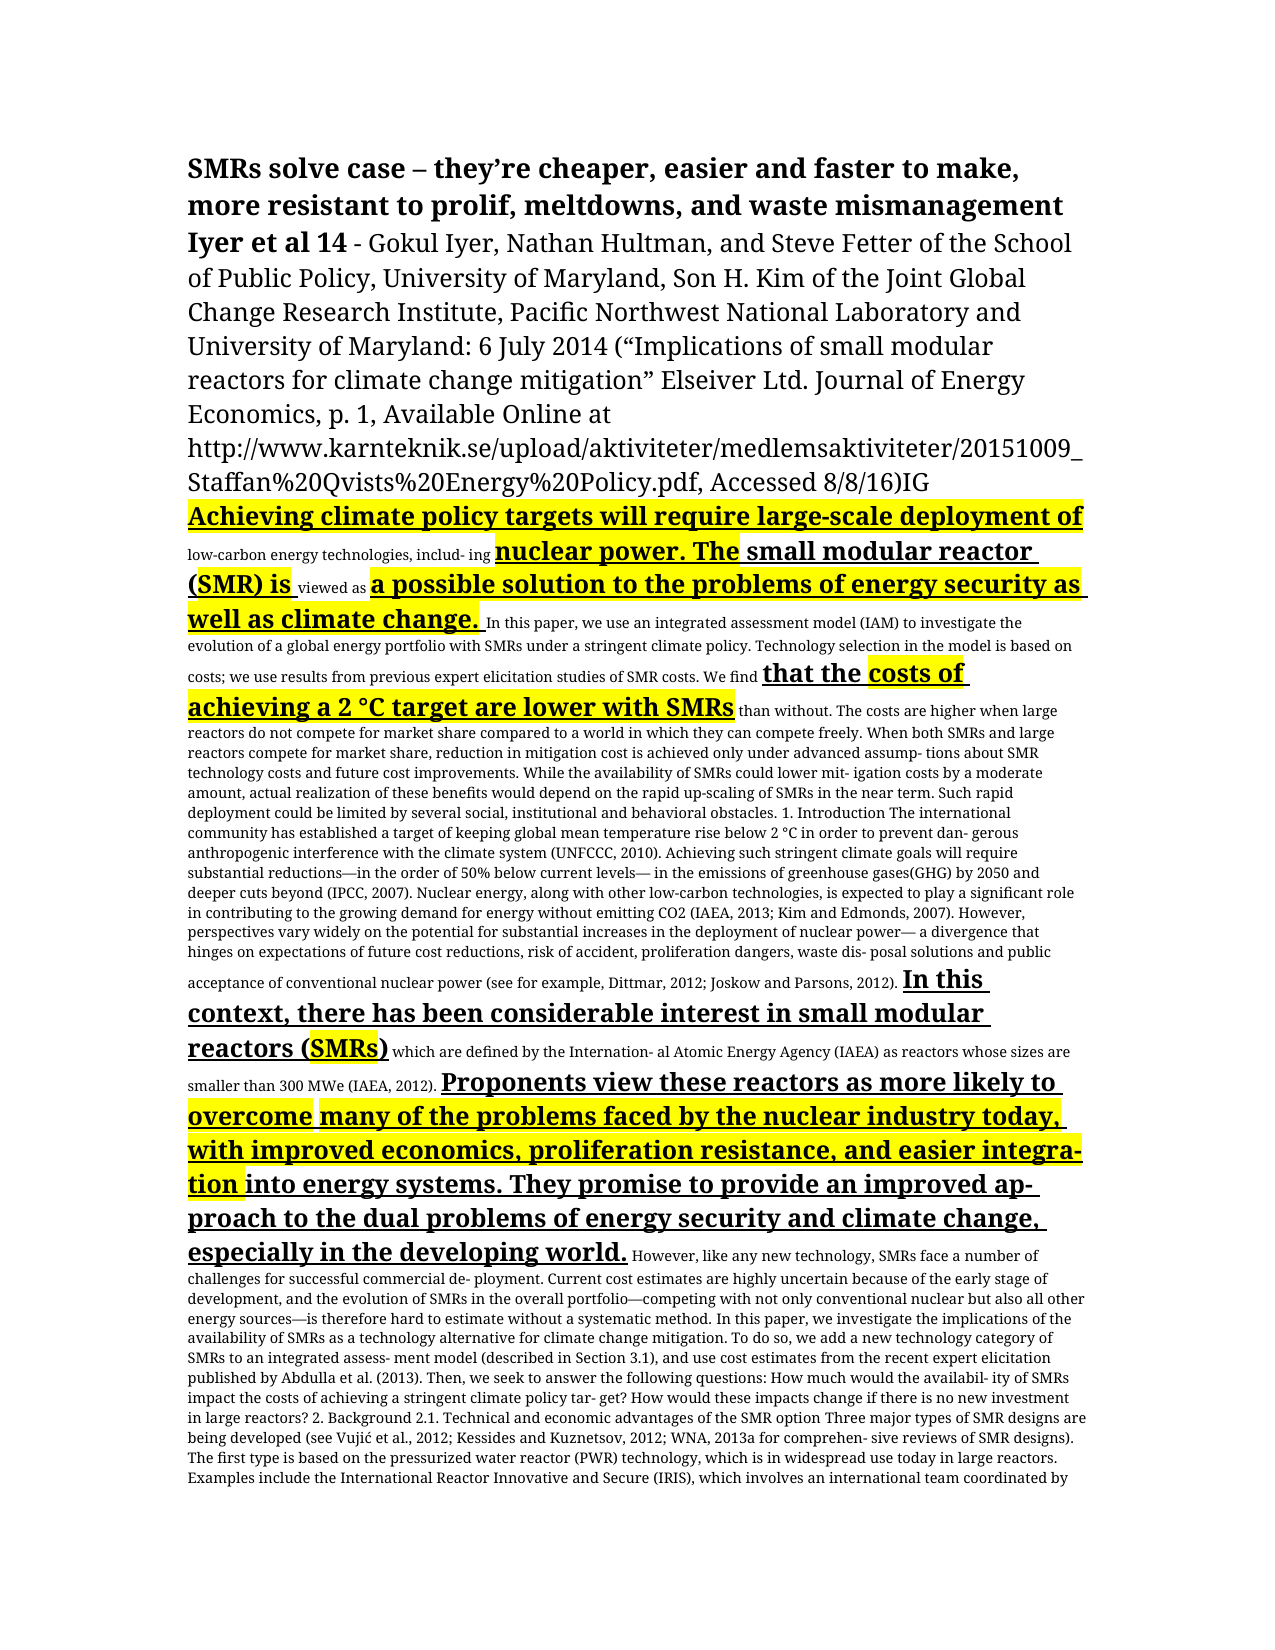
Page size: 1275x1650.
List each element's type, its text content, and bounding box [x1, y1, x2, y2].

text Iyer et al 14 - Gokul Iyer, Nathan Hultman, and Steve Fetter of the School of Public Policy, University of Maryland, Son H. Kim of the Joint Global Change Research Institute, Pacific Northwest National Laboratory and University of Maryland: 6 July 2014 (“Implications of small modular reactors for climate change mitigation” Elseiver Ltd. Journal of Energy Economics, p. 1, Available Online at http://www.karnteknik.se/upload/aktiviteter/medlemsaktiviteter/20151009_Staffan%20Qvists%20Energy%20Policy.pdf, Accessed 8/8/16)IG [187, 224, 1087, 499]
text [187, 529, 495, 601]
subtitle SMRs solve case – they’re cheaper, easier and faster to make, more resistant to prolif, meltdowns, and waste mismanagement [187, 150, 1087, 224]
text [187, 598, 1087, 1487]
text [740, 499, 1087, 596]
